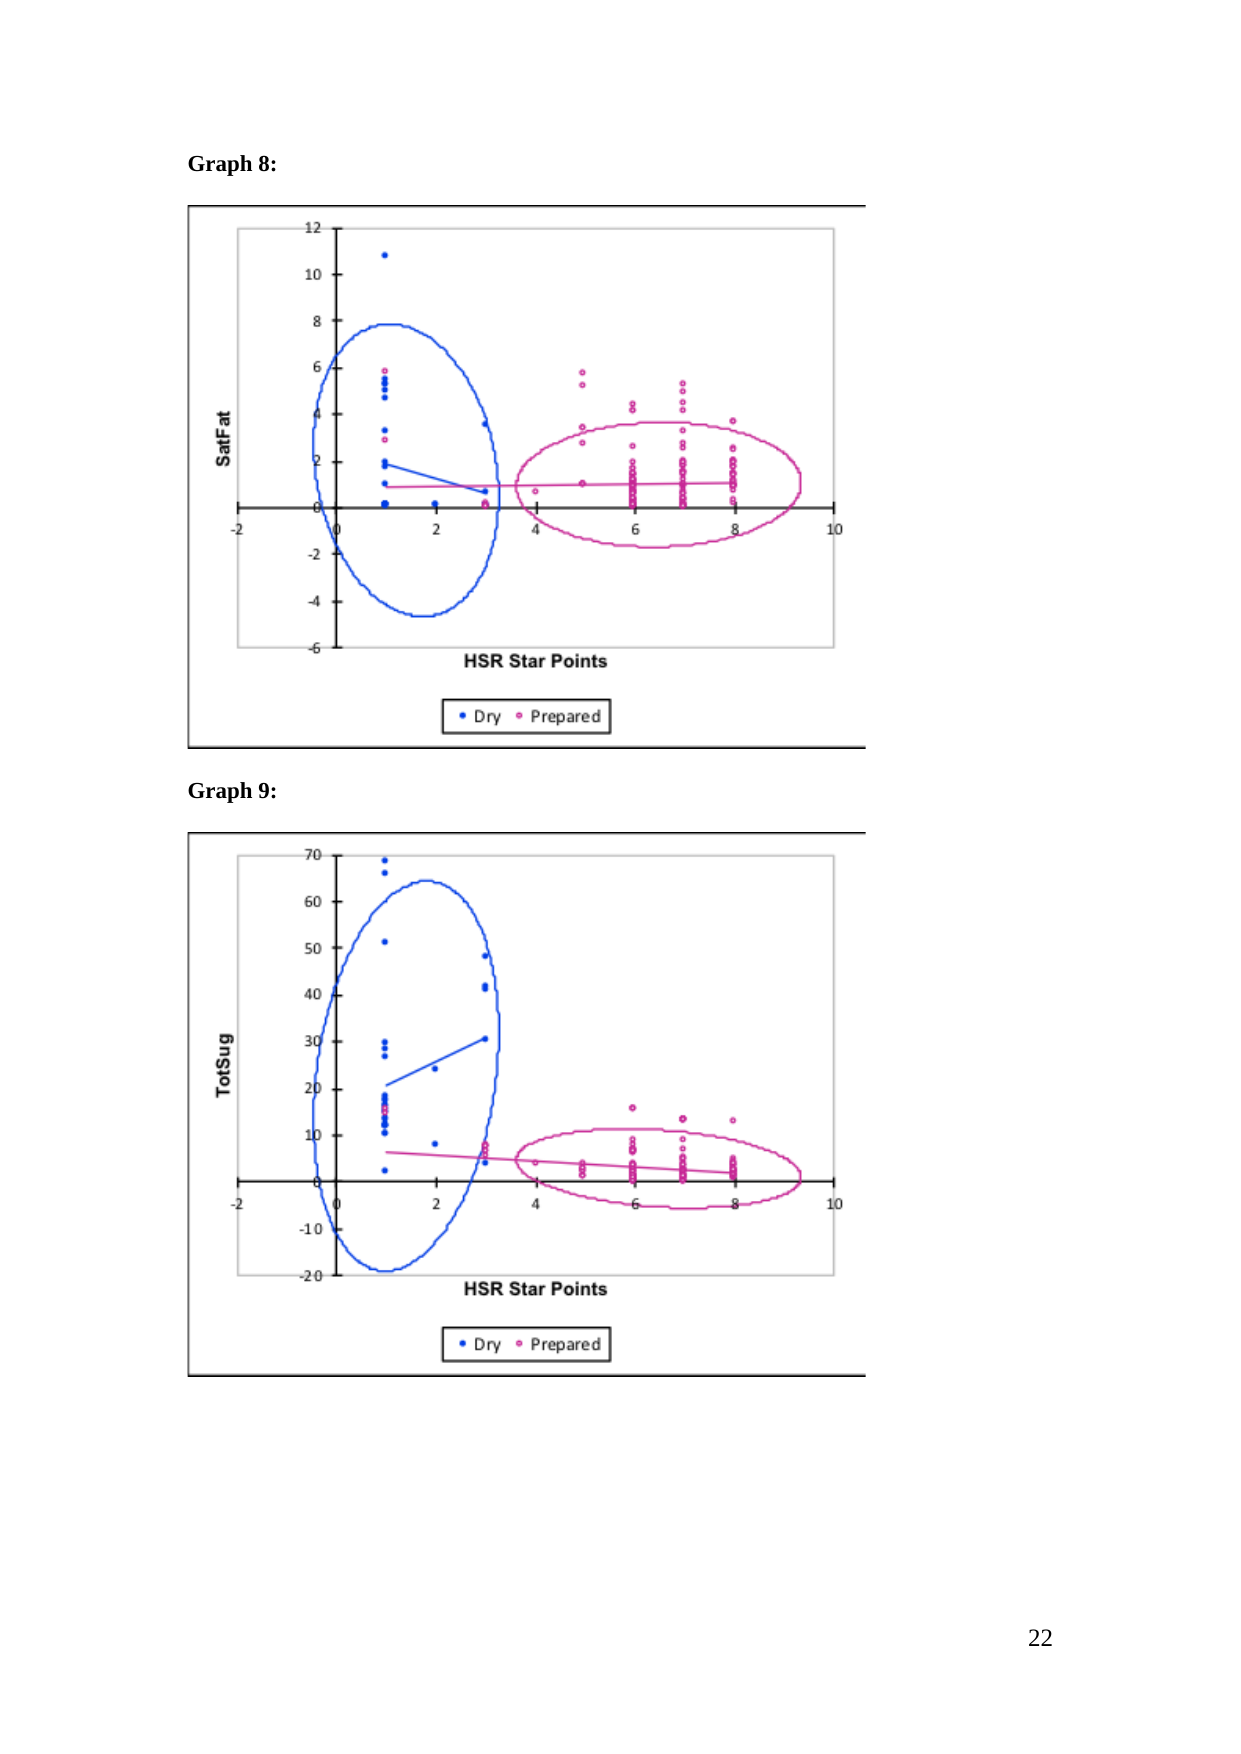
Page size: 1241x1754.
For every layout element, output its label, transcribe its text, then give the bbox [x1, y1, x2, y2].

picture [187, 205, 866, 749]
text Graph 9: [187, 778, 1053, 804]
picture [187, 832, 866, 1377]
text Graph 8: [187, 150, 1053, 176]
